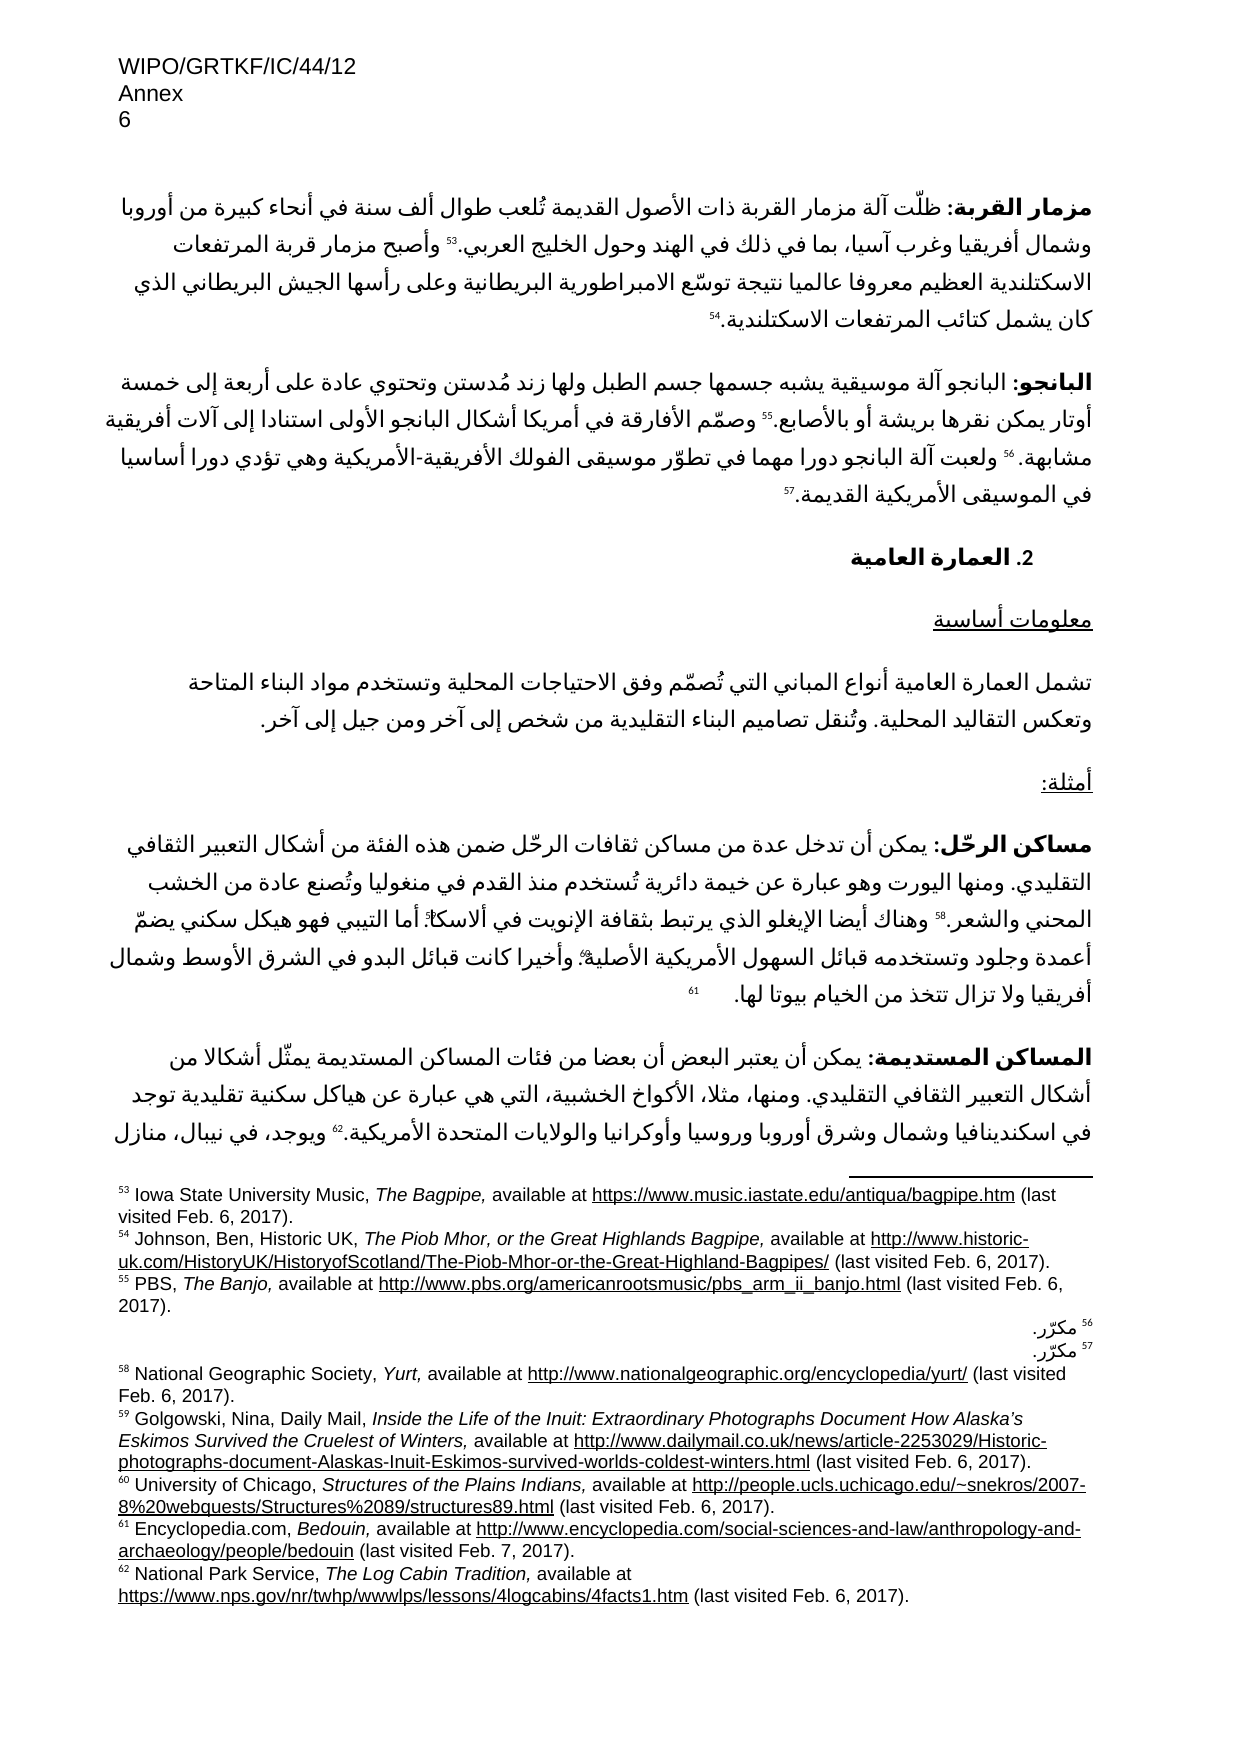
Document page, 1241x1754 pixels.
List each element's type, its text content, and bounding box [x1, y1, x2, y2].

text المساكن المستديمة: يمكن أن يعتبر البعض أن بعضا من فئات المساكن المستديمة يمثّل أشكالا من أشكال التعبير الثقافي التقليدي. ومنها، مثلا، الأكواخ الخشبية، التي هي عبارة عن هياكل سكنية تقليدية توجد في اسكندينافيا وشمال وشرق أوروبا وروسيا وأوكرانيا والولايات المتحدة الأمريكية. ويوجد، في نيبال، منازل تقليدية مبنية من الطين والحجر. والمعروف أن بيوت قبائل الماساي مبنية من التراب والعصي والعشب وروث الأبقار وبولها. وقد نجد في منزل الباتاك الإندونيسي مثالا آخر، فهو عبارة عن أكوام خشبية وأسقف مصنوعة من قش نخيل السكر. وهناك، أخيرا، السيهيوان وهو عبارة عن منزل ذي فناء تقليدي يوجد في الصين. [118, 1035, 1092, 1147]
text معلومات أساسية [118, 597, 1092, 635]
text البانجو: البانجو آلة موسيقية يشبه جسمها جسم الطبل ولها زند مُدستن وتحتوي عادة على أربعة إلى خمسة أوتار يمكن نقرها بريشة أو بالأصابع. وصمّم الأفارقة في أمريكا أشكال البانجو الأولى استنادا إلى آلات أفريقية مشابهة. ولعبت آلة البانجو دورا مهما في تطوّر موسيقى الفولك الأفريقية-الأمريكية وهي تؤدي دورا أساسيا في الموسيقى الأمريكية القديمة. [118, 360, 1092, 510]
text مساكن الرحّل: يمكن أن تدخل عدة من مساكن ثقافات الرحّل ضمن هذه الفئة من أشكال التعبير الثقافي التقليدي. ومنها اليورت وهو عبارة عن خيمة دائرية تُستخدم منذ القدم في منغوليا وتُصنع عادة من الخشب المحني والشعر. وهناك أيضا الإيغلو الذي يرتبط بثقافة الإنويت في ألاسكا. أما التيبي فهو هيكل سكني يضمّ أعمدة وجلود وتستخدمه قبائل السهول الأمريكية الأصلية. وأخيرا كانت قبائل البدو في الشرق الأوسط وشمال أفريقيا ولا تزال تتخذ من الخيام بيوتا لها. [118, 822, 1092, 1010]
text تشمل العمارة العامية أنواع المباني التي تُصمّم وفق الاحتياجات المحلية وتستخدم مواد البناء المتاحة وتعكس التقاليد المحلية. وتُنقل تصاميم البناء التقليدية من شخص إلى آخر ومن جيل إلى آخر. [118, 660, 1092, 735]
text أمثلة: [118, 760, 1092, 797]
text 2. العمارة العامية [118, 535, 1033, 572]
text مزمار القربة: ظلّت آلة مزمار القربة ذات الأصول القديمة تُلعب طوال ألف سنة في أنحاء كبيرة من أوروبا وشمال أفريقيا وغرب آسيا، بما في ذلك في الهند وحول الخليج العربي. وأصبح مزمار قربة المرتفعات الاسكتلندية العظيم معروفا عالميا نتيجة توسّع الامبراطورية البريطانية وعلى رأسها الجيش البريطاني الذي كان يشمل كتائب المرتفعات الاسكتلندية. [118, 185, 1092, 335]
